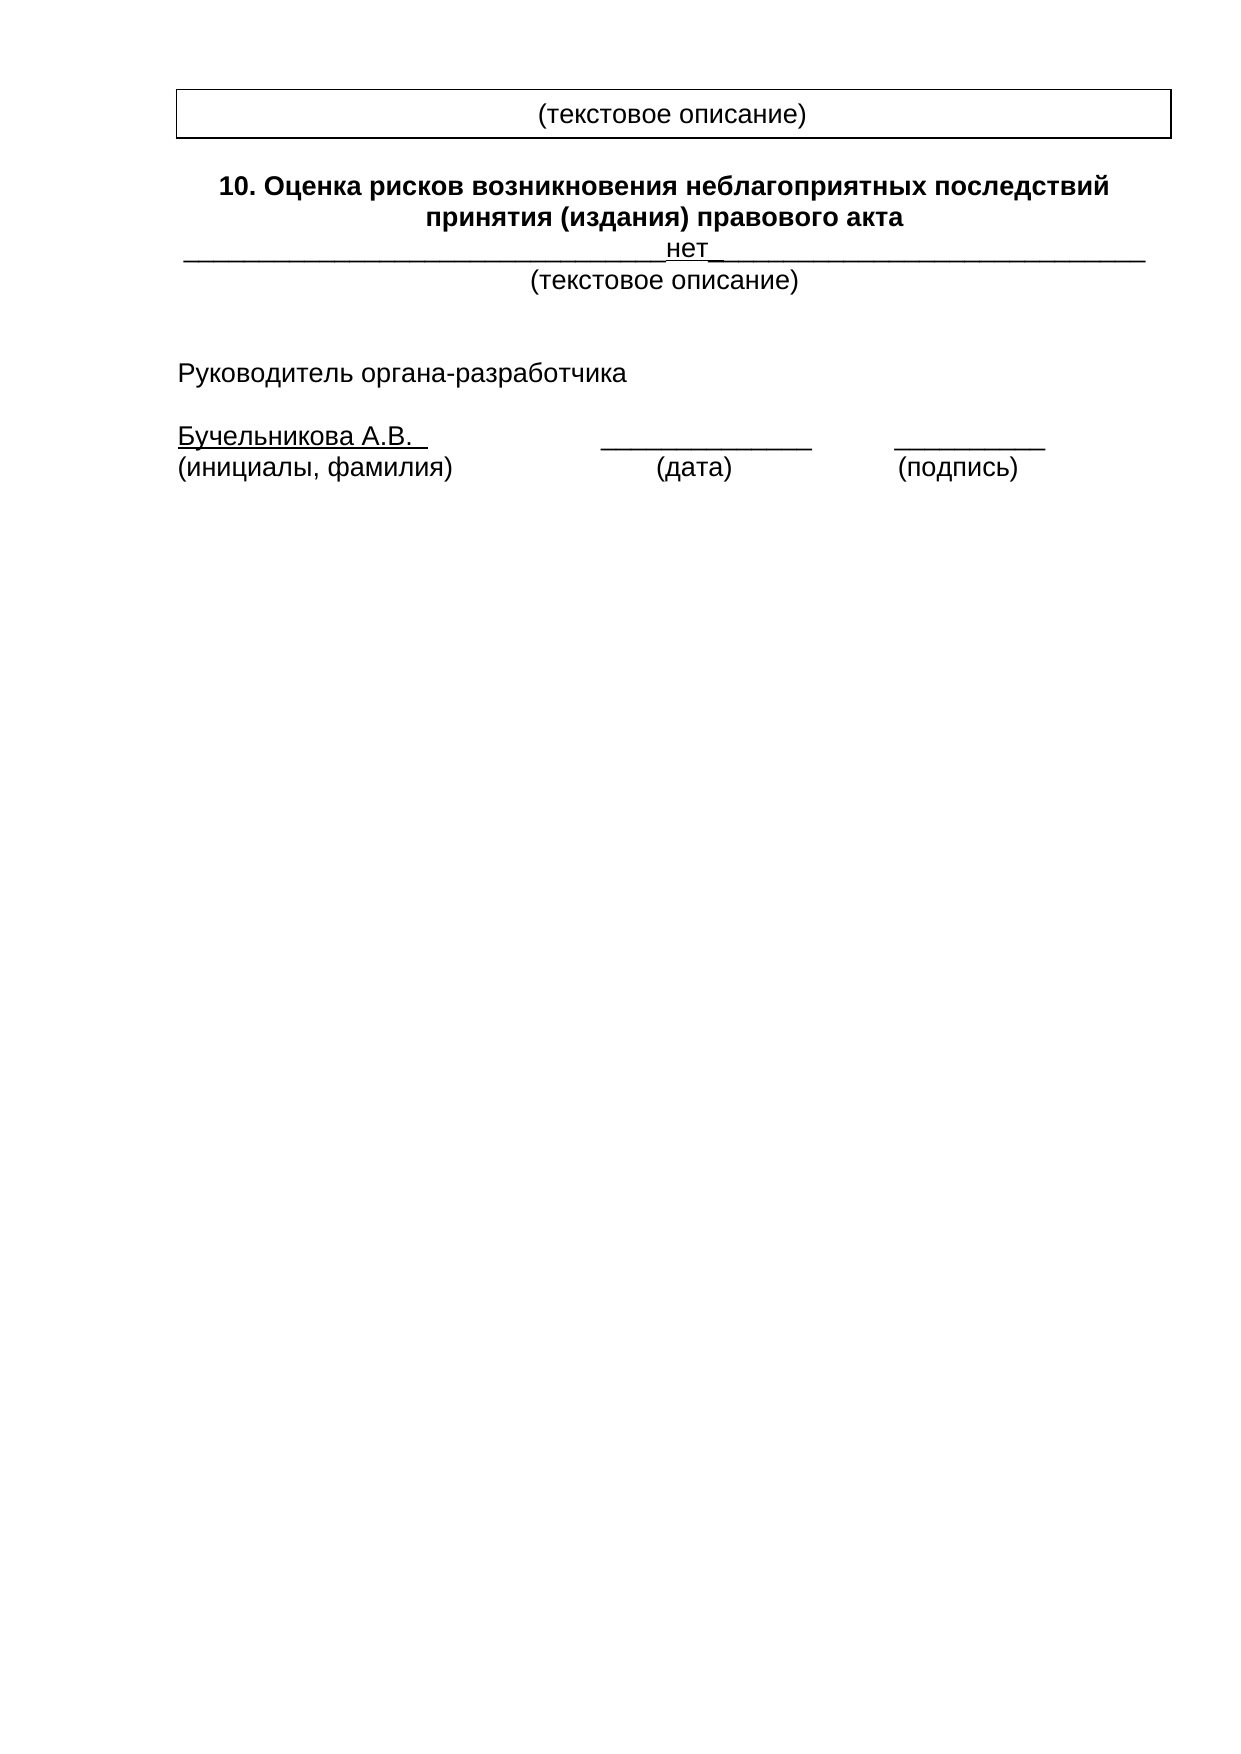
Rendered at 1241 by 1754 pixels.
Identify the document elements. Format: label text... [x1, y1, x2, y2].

text ________________________________нет_____________________________ (текстовое описание) [177, 232, 1152, 295]
text Бучельникова А.В. ______________ __________ [177, 420, 1152, 451]
text 10. Оценка рисков возникновения неблагоприятных последствий принятия (издания) правового акта [177, 139, 1152, 232]
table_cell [177, 90, 1170, 137]
text Руководитель органа-разработчика [177, 357, 1152, 389]
text (инициалы, фамилия) (дата) (подпись) [177, 451, 1152, 482]
